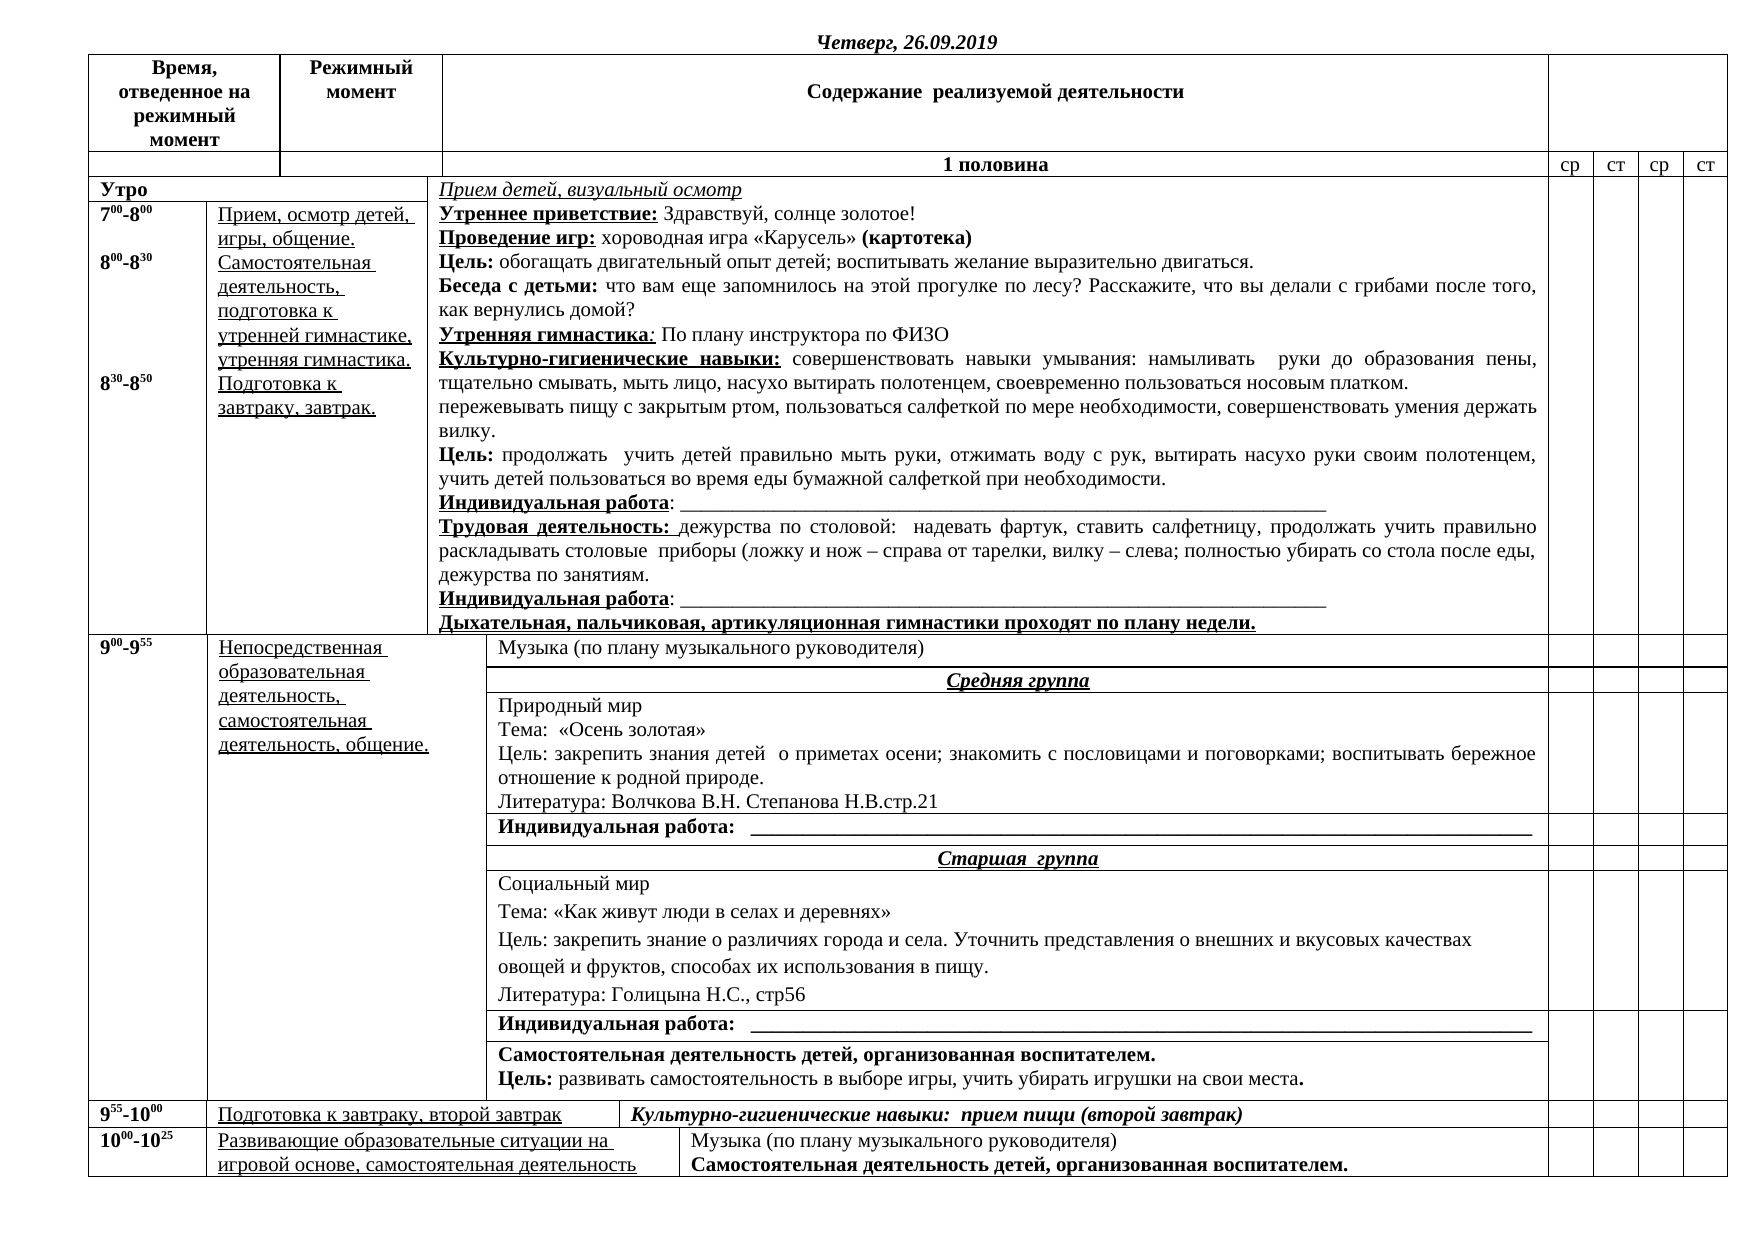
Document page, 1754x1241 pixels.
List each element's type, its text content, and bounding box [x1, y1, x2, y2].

table_cell Индивидуальная работа: ___________________________________________________________________________ [487, 814, 1548, 845]
table_cell [1639, 871, 1683, 1009]
table_cell Социальный мир Тема: «Как живут люди в селах и деревнях» Цель: закрепить знание о различиях города и села. Уточнить представления о внешних и вкусовых качествах овощей и фруктов, способах их использования в пищу. Литература: Голицына Н.С., стр56 [487, 871, 1548, 1009]
text Четверг, 26.09.2019 [89, 29, 1724, 54]
table_cell [1594, 693, 1638, 813]
table_cell [1639, 814, 1683, 845]
table_cell Индивидуальная работа: ___________________________________________________________________________ [487, 1011, 1548, 1041]
table_cell [1639, 693, 1683, 813]
table_cell 1 половина [443, 152, 1548, 176]
table_cell [1684, 814, 1727, 845]
table_cell [1594, 846, 1638, 870]
table_cell [1594, 871, 1638, 1009]
table_cell [1639, 177, 1683, 634]
table_cell Старшая группа [487, 846, 1548, 870]
table_cell [1639, 1128, 1683, 1176]
table_cell Непосредственная образовательная деятельность, самостоятельная деятельность, общение. [208, 635, 486, 1100]
table_cell 955-1000 [89, 1101, 206, 1127]
table_cell 1000-1025 [89, 1128, 206, 1176]
table_cell [1549, 1101, 1593, 1127]
table_cell [1549, 1128, 1593, 1176]
table_cell ср [1639, 152, 1683, 176]
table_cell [207, 1128, 679, 1176]
table_cell [1684, 846, 1727, 870]
table_cell Культурно-гигиенические навыки: прием пищи (второй завтрак) [620, 1101, 1548, 1127]
table_cell 900-955 [89, 635, 207, 1100]
table_cell [1549, 814, 1593, 845]
table_cell [1684, 1011, 1727, 1100]
table_cell [1549, 871, 1593, 1009]
table_cell [1684, 1128, 1727, 1176]
table_cell [1594, 177, 1638, 634]
table_cell [1594, 1011, 1638, 1100]
table_cell [89, 152, 279, 176]
table_cell ст [1594, 152, 1638, 176]
table_cell [1594, 814, 1638, 845]
table_cell 700-800 800-830 830-850 [89, 202, 206, 634]
table_cell Средняя группа [487, 668, 1548, 692]
table_cell Самостоятельная деятельность детей, организованная воспитателем. Цель: развивать самостоятельность в выборе игры, учить убирать игрушки на свои места. [487, 1042, 1548, 1100]
table_cell ст [1684, 152, 1727, 176]
table_cell [1594, 668, 1638, 692]
table_cell [1639, 668, 1683, 692]
table_header [1549, 55, 1727, 151]
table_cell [680, 1128, 1548, 1176]
table_cell [1639, 1101, 1683, 1127]
table_cell [1639, 1011, 1683, 1100]
table_cell [1549, 177, 1593, 634]
table_cell [1549, 693, 1593, 813]
table_cell [1684, 871, 1727, 1009]
table_cell Подготовка к завтраку, второй завтрак [207, 1101, 619, 1127]
table_cell Музыка (по плану музыкального руководителя) [487, 635, 1548, 666]
table_header Режимный момент [281, 55, 442, 151]
table_cell ср [1549, 152, 1593, 176]
table_cell Прием, осмотр детей, игры, общение. Самостоятельная деятельность, подготовка к утренней гимнастике, утренняя гимнастика. Подготовка к завтраку, завтрак. [207, 202, 427, 634]
table_cell [1549, 1011, 1593, 1100]
table_cell [1549, 846, 1593, 870]
table_cell [1684, 668, 1727, 692]
table_header Время, отведенное на режимный момент [89, 55, 279, 151]
table_cell [1639, 846, 1683, 870]
table_cell [1594, 1128, 1638, 1176]
table_cell Утро [89, 177, 427, 201]
table_header Содержание реализуемой деятельности [443, 55, 1548, 151]
table_cell [1684, 635, 1727, 666]
table_cell [1684, 693, 1727, 813]
table_cell [1639, 635, 1683, 666]
table_cell [1684, 1101, 1727, 1127]
table_cell Природный мир Тема: «Осень золотая» Цель: закрепить знания детей о приметах осени; знакомить с пословицами и поговорками; воспитывать бережное отношение к родной природе. Литература: Волчкова В.Н. Степанова Н.В.стр.21 [487, 693, 1548, 813]
table_cell [281, 152, 442, 176]
table_cell [1594, 635, 1638, 666]
table_cell [1594, 1101, 1638, 1127]
table_cell [1549, 635, 1593, 666]
table_cell Прием детей, визуальный осмотр Утреннее приветствие: Здравствуй, солнце золотое! Проведение игр: хороводная игра «Карусель» (картотека) Цель: обогащать двигательный опыт детей; воспитывать желание выразительно двигаться. Беседа с детьми: что вам еще запомнилось на этой прогулке по лесу? Расскажите, что вы делали с грибами после того, как вернулись домой? Утренняя гимнастика: По плану инструктора по ФИЗО Культурно-гигиенические навыки: совершенствовать навыки умывания: намыливать руки до образования пены, тщательно смывать, мыть лицо, насухо вытирать полотенцем, своевременно пользоваться носовым платком. пережевывать пищу с закрытым ртом, пользоваться салфеткой по мере необходимости, совершенствовать умения держать вилку. Цель: продолжать учить детей правильно мыть руки, отжимать воду с рук, вытирать насухо руки своим полотенцем, учить детей пользоваться во время еды бумажной салфеткой при необходимости. Индивидуальная работа: ______________________________________________________________ Трудовая деятельность: дежурства по столовой: надевать фартук, ставить салфетницу, продолжать учить правильно раскладывать столовые приборы (ложку и нож – справа от тарелки, вилку – слева; полностью убирать со стола после еды, дежурства по занятиям. Индивидуальная работа: ______________________________________________________________ Дыхательная, пальчиковая, артикуляционная гимнастики проходят по плану недели. [428, 177, 1548, 634]
table_cell [1684, 177, 1727, 634]
table_cell [1549, 668, 1593, 692]
